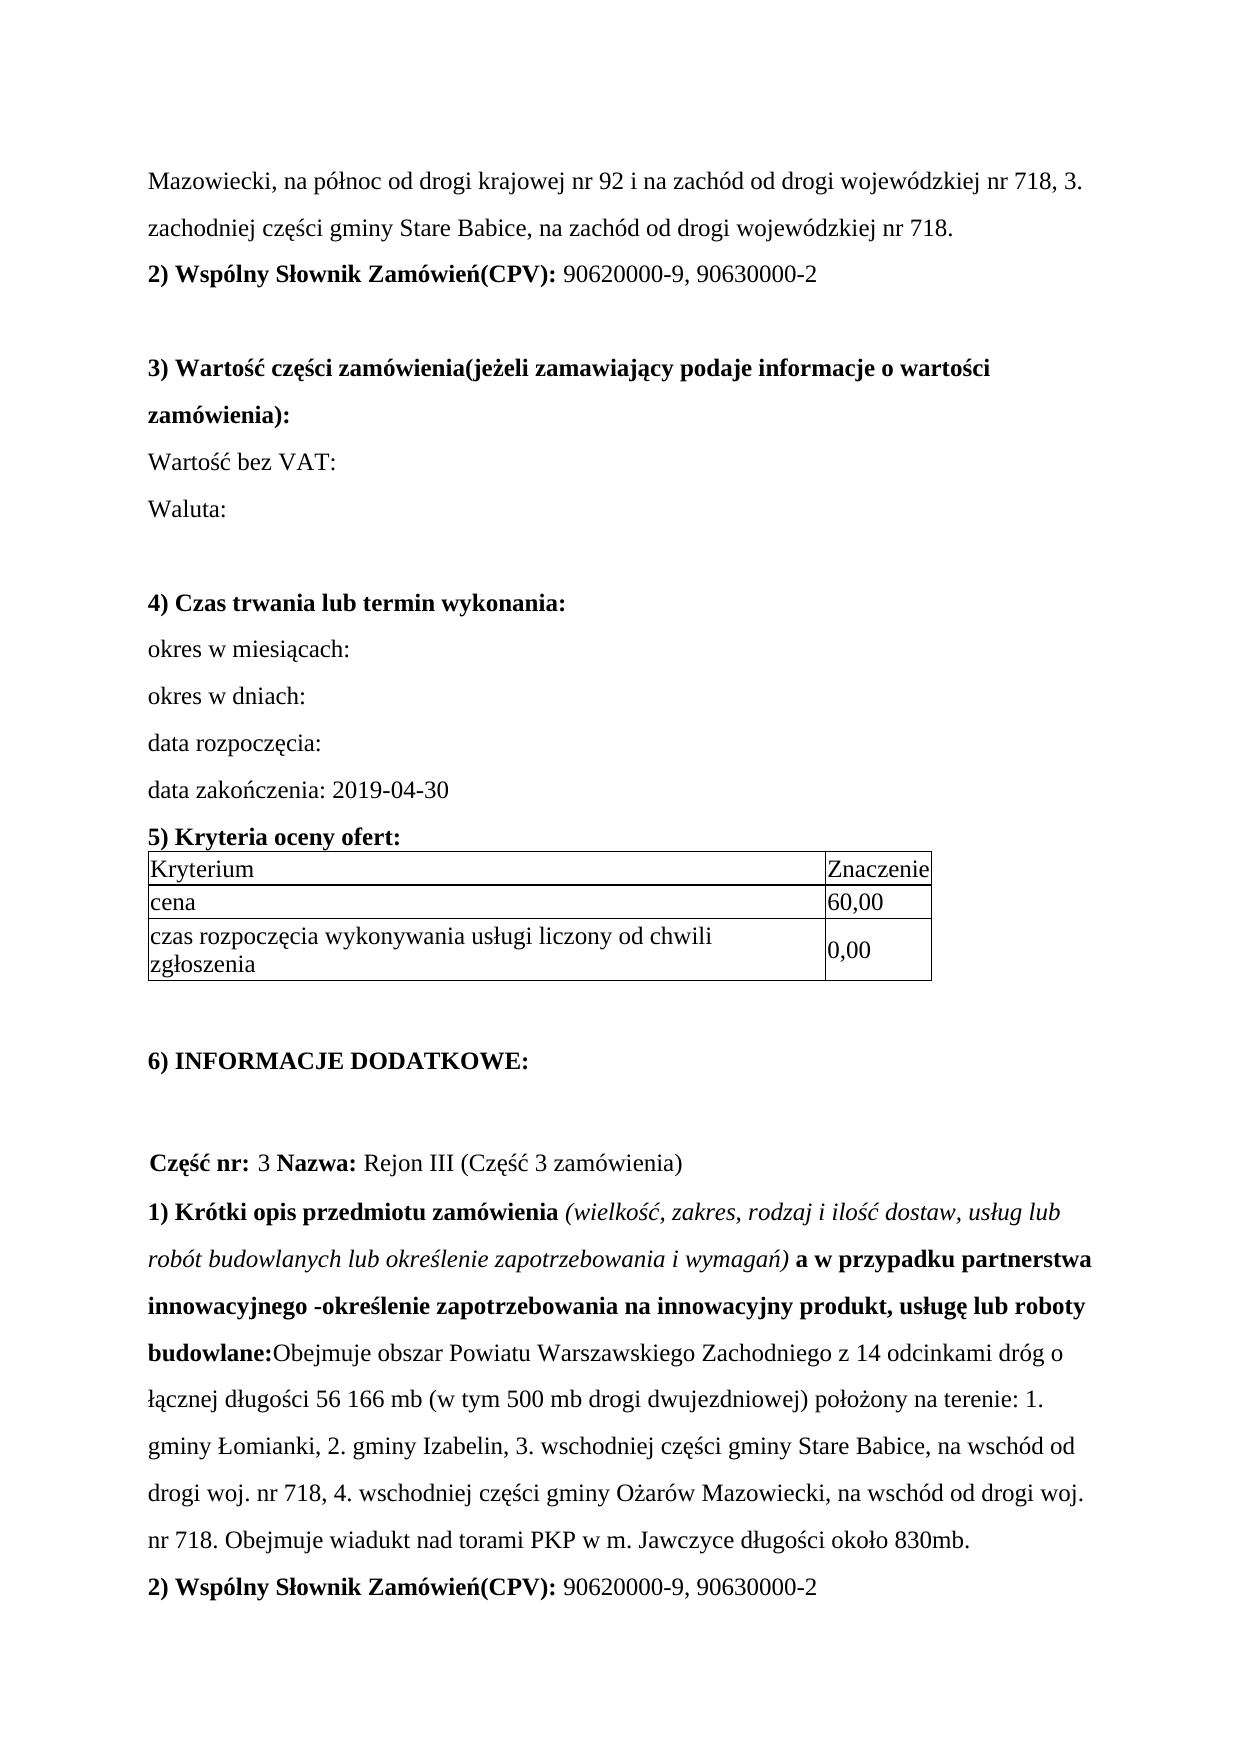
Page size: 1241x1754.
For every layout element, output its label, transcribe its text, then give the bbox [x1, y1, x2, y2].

table_cell 0,00 [826, 919, 931, 980]
table_header Nazwa: [275, 1147, 362, 1179]
table_header Znaczenie [826, 852, 931, 884]
table_cell 60,00 [826, 886, 931, 918]
table_header Rejon III (Część 3 zamówienia) [362, 1147, 689, 1179]
table_header Kryterium [149, 852, 825, 884]
table_header Część nr: [148, 1147, 256, 1179]
table_cell czas rozpoczęcia wykonywania usługi liczony od chwili zgłoszenia [149, 919, 825, 980]
text 6) INFORMACJE DODATKOWE: [148, 981, 1093, 1122]
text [148, 1179, 1093, 1601]
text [148, 148, 1093, 851]
table_cell cena [149, 886, 825, 918]
table_header 3 [256, 1147, 275, 1179]
